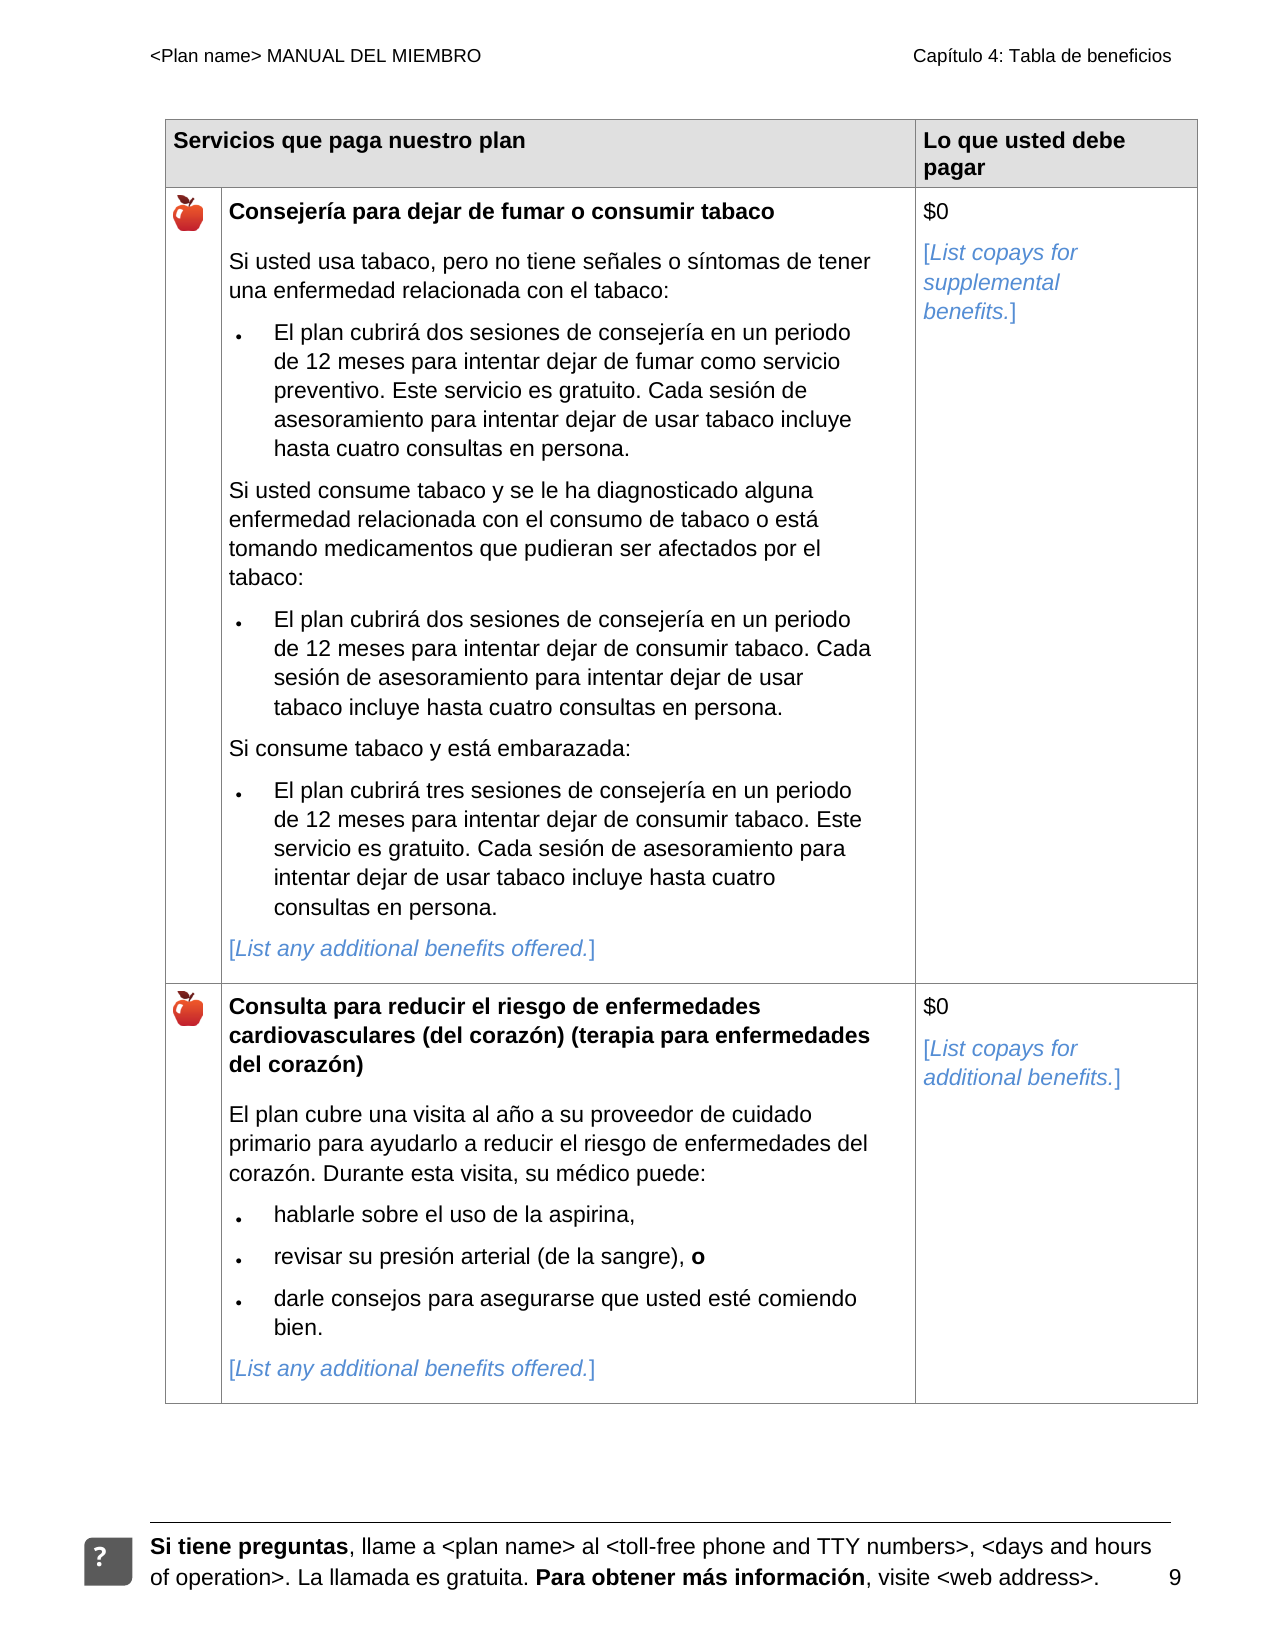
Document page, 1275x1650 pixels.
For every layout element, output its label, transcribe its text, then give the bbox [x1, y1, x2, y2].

table_header Servicios que paga nuestro plan [166, 120, 915, 187]
table_cell Consulta para reducir el riesgo de enfermedades cardiovasculares (del corazón) (terapia para enfermedades del corazón) El plan cubre una visita al año a su proveedor de cuidado primario para ayudarlo a reducir el riesgo de enfermedades del corazón. Durante esta visita, su médico puede: hablarle sobre el uso de la aspirina, revisar su presión arterial (de la sangre), o darle consejos para asegurarse que usted esté comiendo bien. [List any additional benefits offered.] [222, 984, 915, 1403]
picture [173, 195, 203, 231]
picture [173, 991, 203, 1026]
table_cell [166, 188, 221, 982]
table_header Lo que usted debe pagar [916, 120, 1197, 187]
table_cell Consejería para dejar de fumar o consumir tabaco Si usted usa tabaco, pero no tiene señales o síntomas de tener una enfermedad relacionada con el tabaco: El plan cubrirá dos sesiones de consejería en un periodo de 12 meses para intentar dejar de fumar como servicio preventivo. Este servicio es gratuito. Cada sesión de asesoramiento para intentar dejar de usar tabaco incluye hasta cuatro consultas en persona. Si usted consume tabaco y se le ha diagnosticado alguna enfermedad relacionada con el consumo de tabaco o está tomando medicamentos que pudieran ser afectados por el tabaco: El plan cubrirá dos sesiones de consejería en un periodo de 12 meses para intentar dejar de consumir tabaco. Cada sesión de asesoramiento para intentar dejar de usar tabaco incluye hasta cuatro consultas en persona. Si consume tabaco y está embarazada: El plan cubrirá tres sesiones de consejería en un periodo de 12 meses para intentar dejar de consumir tabaco. Este servicio es gratuito. Cada sesión de asesoramiento para intentar dejar de usar tabaco incluye hasta cuatro consultas en persona. [List any additional benefits offered.] [222, 188, 915, 982]
table_cell $0 [List copays for additional benefits.] [916, 984, 1197, 1403]
table_cell $0 [List copays for supplemental benefits.] [916, 188, 1197, 982]
table_cell [166, 984, 221, 1403]
